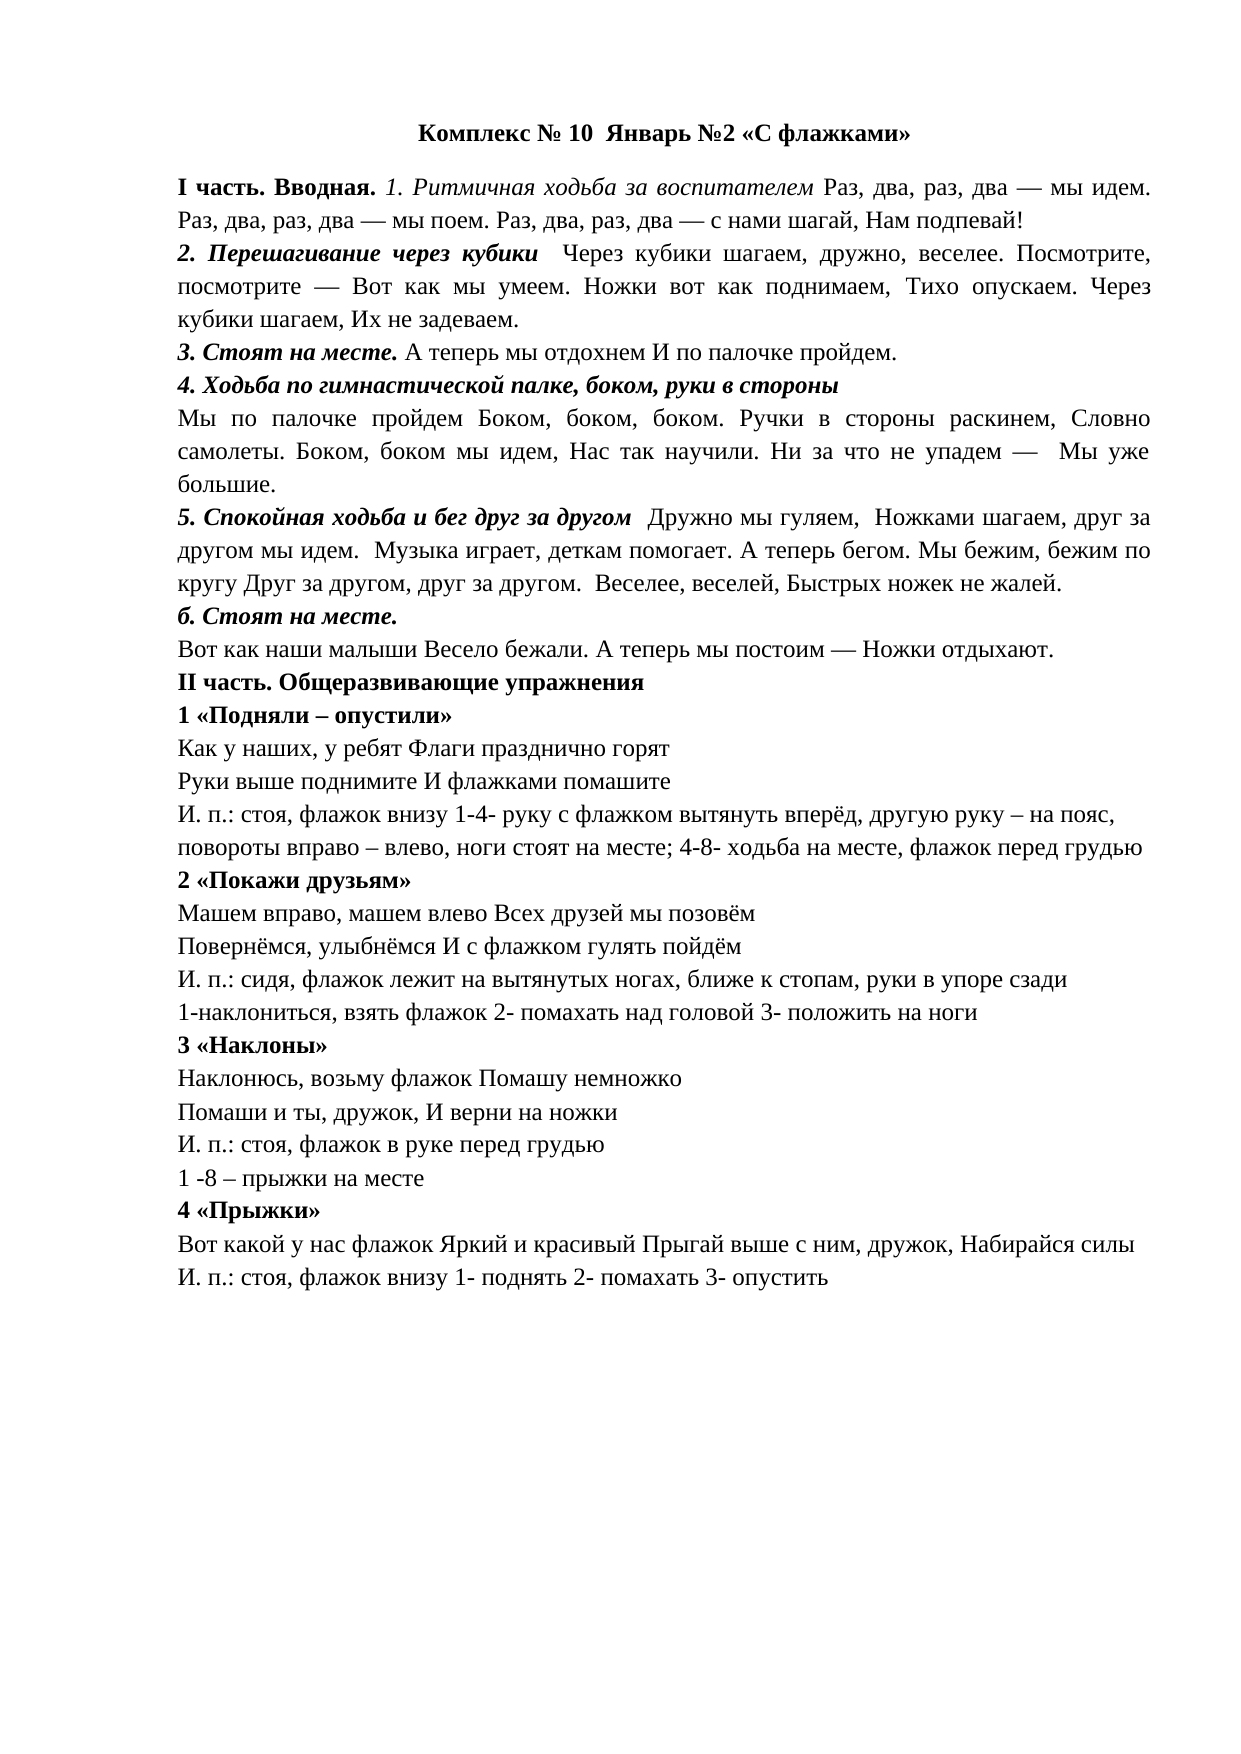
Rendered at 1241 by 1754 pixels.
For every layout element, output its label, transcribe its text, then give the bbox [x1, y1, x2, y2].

text 1 «Подняли – опустили» Как у наших, у ребят Флаги празднично горят Руки выше поднимите И флажками помашите И. п.: стоя, флажок внизу 1-4- руку с флажком вытянуть вперёд, другую руку – на пояс, повороты вправо – влево, ноги стоят на месте; 4-8- ходьба на месте, флажок перед грудью 2 «Покажи друзьям» Машем вправо, машем влево Всех друзей мы позовём Повернёмся, улыбнёмся И с флажком гулять пойдём И. п.: сидя, флажок лежит на вытянутых ногах, ближе к стопам, руки в упоре сзади 1-наклониться, взять флажок 2- помахать над головой 3- положить на ноги 3 «Наклоны» Наклонюсь, возьму флажок Помашу немножко Помаши и ты, дружок, И верни на ножки И. п.: стоя, флажок в руке перед грудью 1 -8 – прыжки на месте 4 «Прыжки» Вот какой у нас флажок Яркий и красивый Прыгай выше с ним, дружок, Набирайся силы И. п.: стоя, флажок внизу 1- поднять 2- помахать 3- опустить [177, 700, 1152, 1290]
text 2. Перешагивание через кубики Через кубики шагаем, дружно, веселее. Посмотрите, посмотрите — Вот как мы умеем. Ножки вот как поднимаем, Тихо опускаем. Через кубики шагаем, Их не задеваем. [177, 238, 1152, 333]
text 3. Стоят на месте. А теперь мы отдохнем И по палочке пройдем. [177, 337, 1152, 366]
text б. Стоят на месте. [177, 601, 1152, 630]
text Вот как наши малыши Весело бежали. А теперь мы постоим — Ножки отдыхают. [177, 634, 1152, 663]
text Комплекс № 10 Январь №2 «С флажками» [177, 118, 1152, 147]
text Мы по палочке пройдем Боком, боком, боком. Ручки в стороны раскинем, Словно самолеты. Боком, боком мы идем, Нас так научили. Ни за что не упадем — Мы уже большие. [177, 403, 1152, 498]
text I часть. Вводная. 1. Ритмичная ходьба за воспитателем Раз, два, раз, два — мы идем. Раз, два, раз, два — мы поем. Раз, два, раз, два — с нами шагай, Нам подпевай! [177, 172, 1152, 234]
text II часть. Общеразвивающие упражнения [177, 667, 1152, 696]
text 5. Спокойная ходьба и бег друг за другом Дружно мы гуляем, Ножками шагаем, друг за другом мы идем. Музыка играет, деткам помогает. А теперь бегом. Мы бежим, бежим по кругу Друг за другом, друг за другом. Веселее, веселей, Быстрых ножек не жалей. [177, 502, 1152, 597]
text 4. Ходьба по гимнастической палке, боком, руки в стороны [177, 370, 1152, 399]
